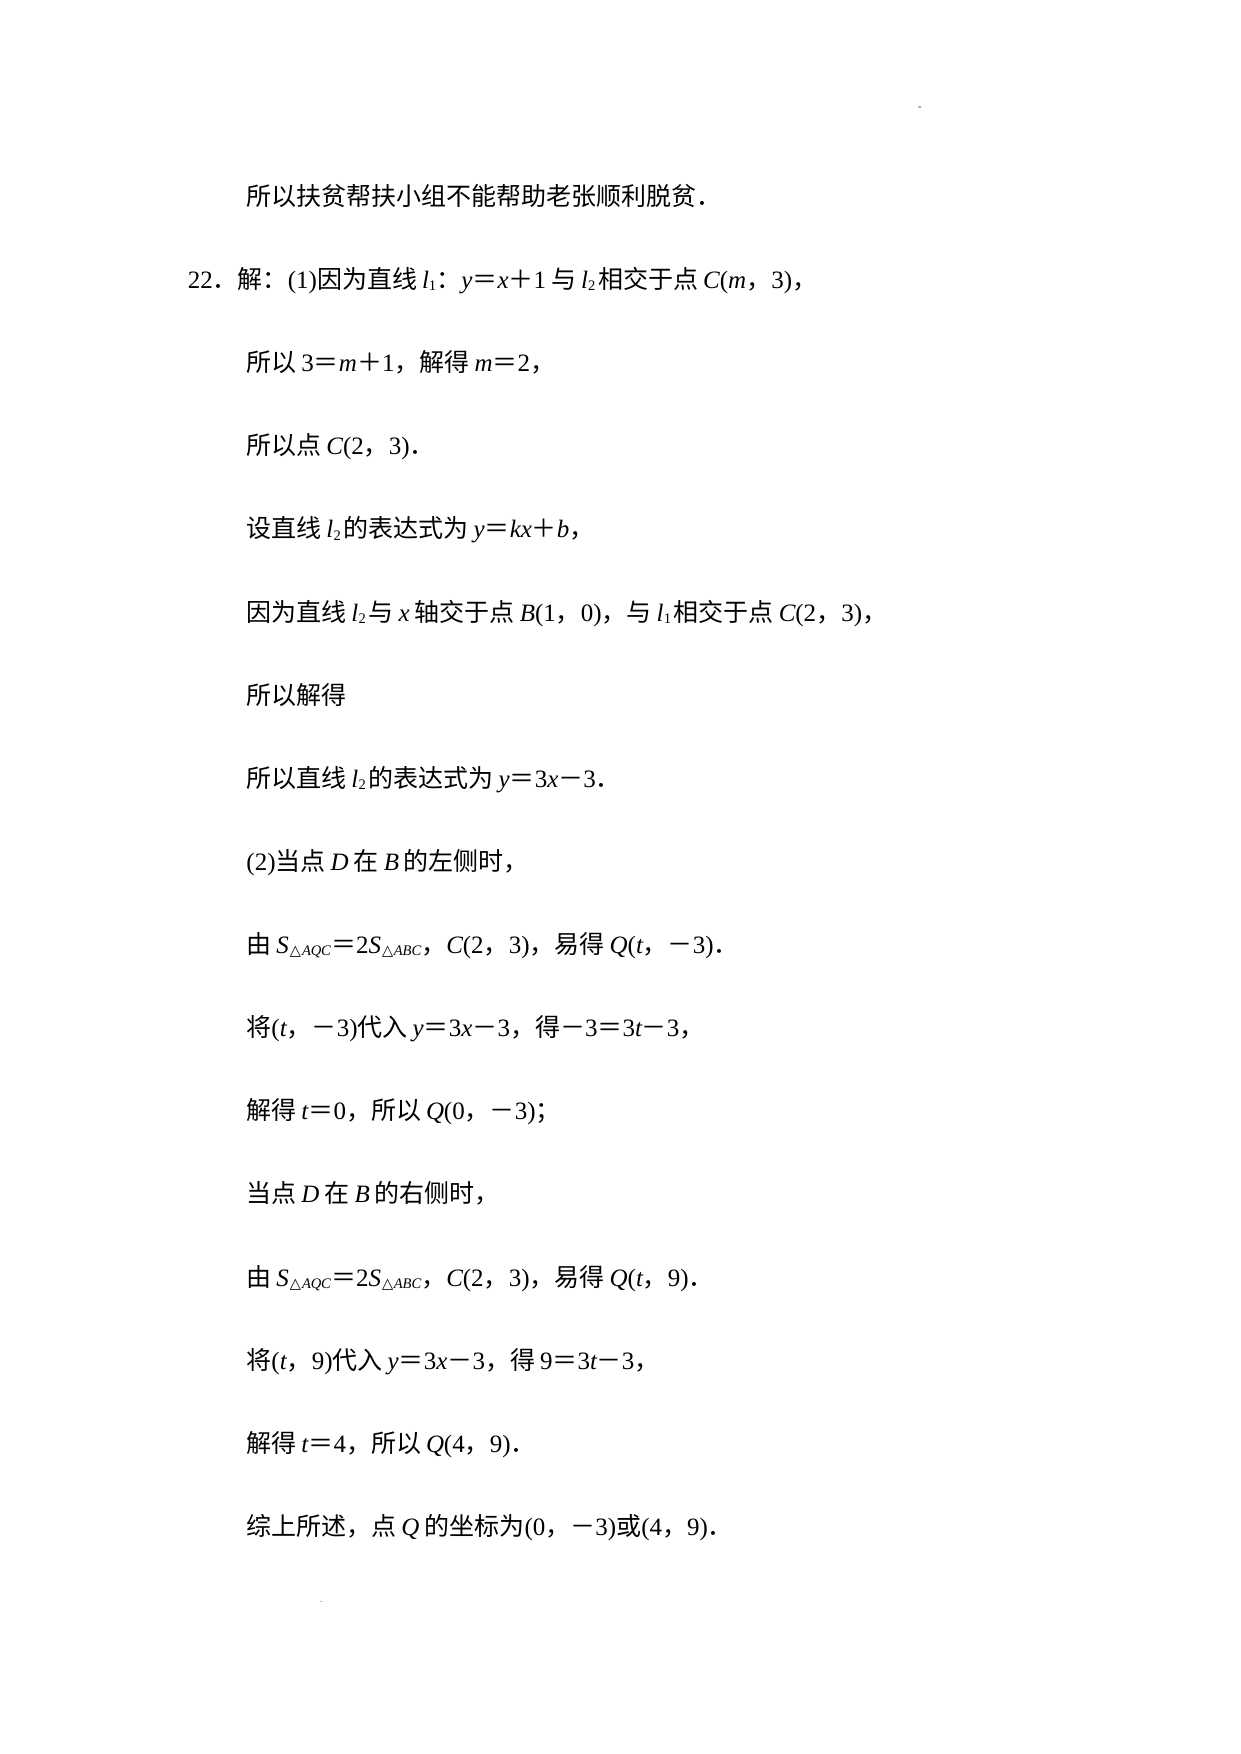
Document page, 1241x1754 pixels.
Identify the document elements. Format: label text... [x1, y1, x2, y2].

text 综上所述，点Q的坐标为(0，－3)或(4，9)． [220, 1492, 1053, 1557]
text 当点D在B的右侧时， [220, 1159, 1053, 1224]
text 将(t，9)代入y＝3x－3，得9＝3t－3， [220, 1326, 1053, 1391]
text 所以扶贫帮扶小组不能帮助老张顺利脱贫． [220, 162, 1053, 227]
text 22．解：(1)因为直线l1：y＝x＋1与l2相交于点C(m，3)， [188, 245, 1053, 310]
text 设直线l2的表达式为y＝kx＋b， [220, 494, 1053, 559]
text 所以直线l2的表达式为y＝3x－3． [220, 744, 1053, 809]
text 解得t＝4，所以Q(4，9)． [220, 1409, 1053, 1474]
text 由S△AQC＝2S△ABC，C(2，3)，易得Q(t，9)． [220, 1243, 1053, 1308]
text (2)当点D在B的左侧时， [220, 827, 1053, 892]
text 因为直线l2与x轴交于点B(1，0)，与l1相交于点C(2，3)， [220, 578, 1053, 643]
text 所以解得 [220, 661, 1053, 726]
text 将(t，－3)代入y＝3x－3，得－3＝3t－3， [220, 993, 1053, 1058]
text 由S△AQC＝2S△ABC，C(2，3)，易得Q(t，－3)． [220, 910, 1053, 975]
text 解得t＝0，所以Q(0，－3)； [220, 1076, 1053, 1141]
text 所以点C(2，3)． [220, 411, 1053, 476]
text 所以3＝m＋1，解得m＝2， [220, 328, 1053, 393]
